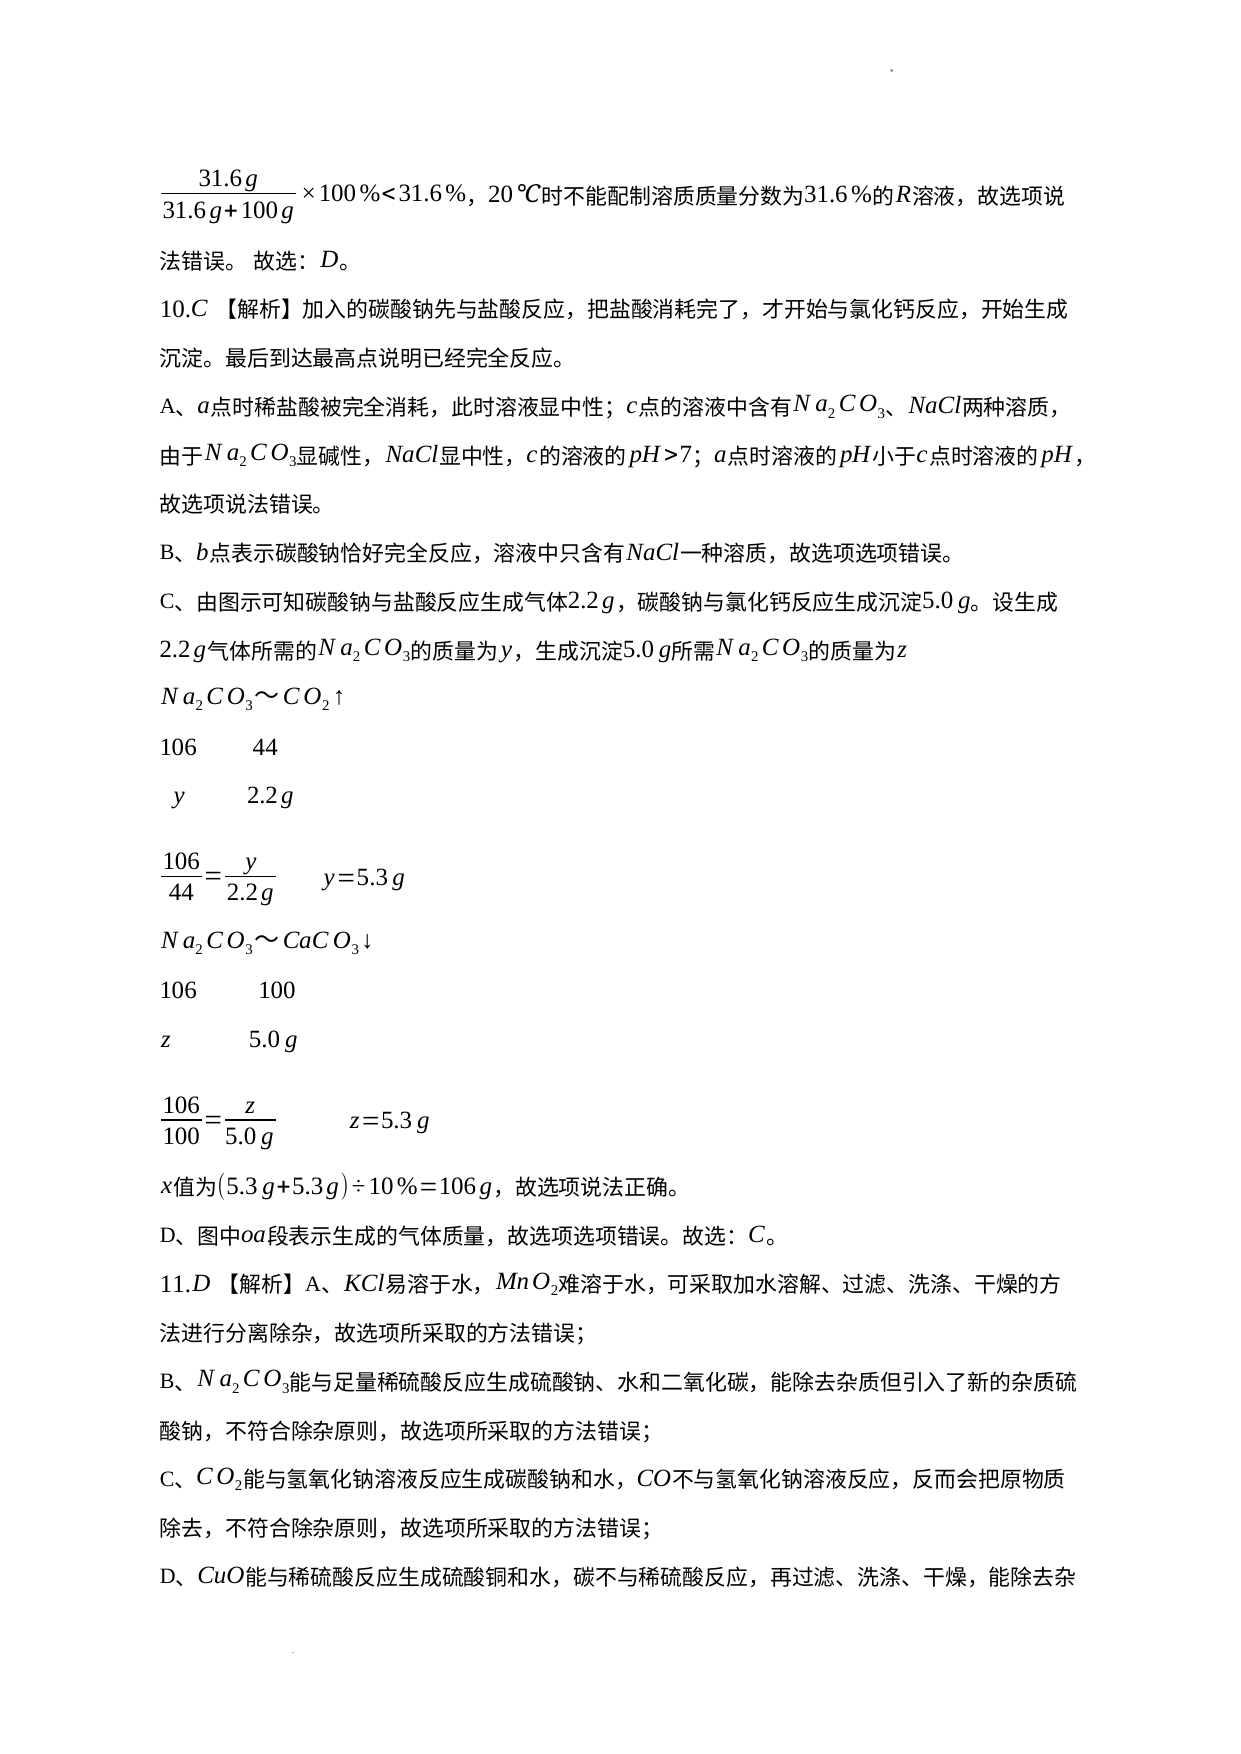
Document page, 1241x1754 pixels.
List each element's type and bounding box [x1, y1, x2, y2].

text [159, 162, 1081, 1592]
